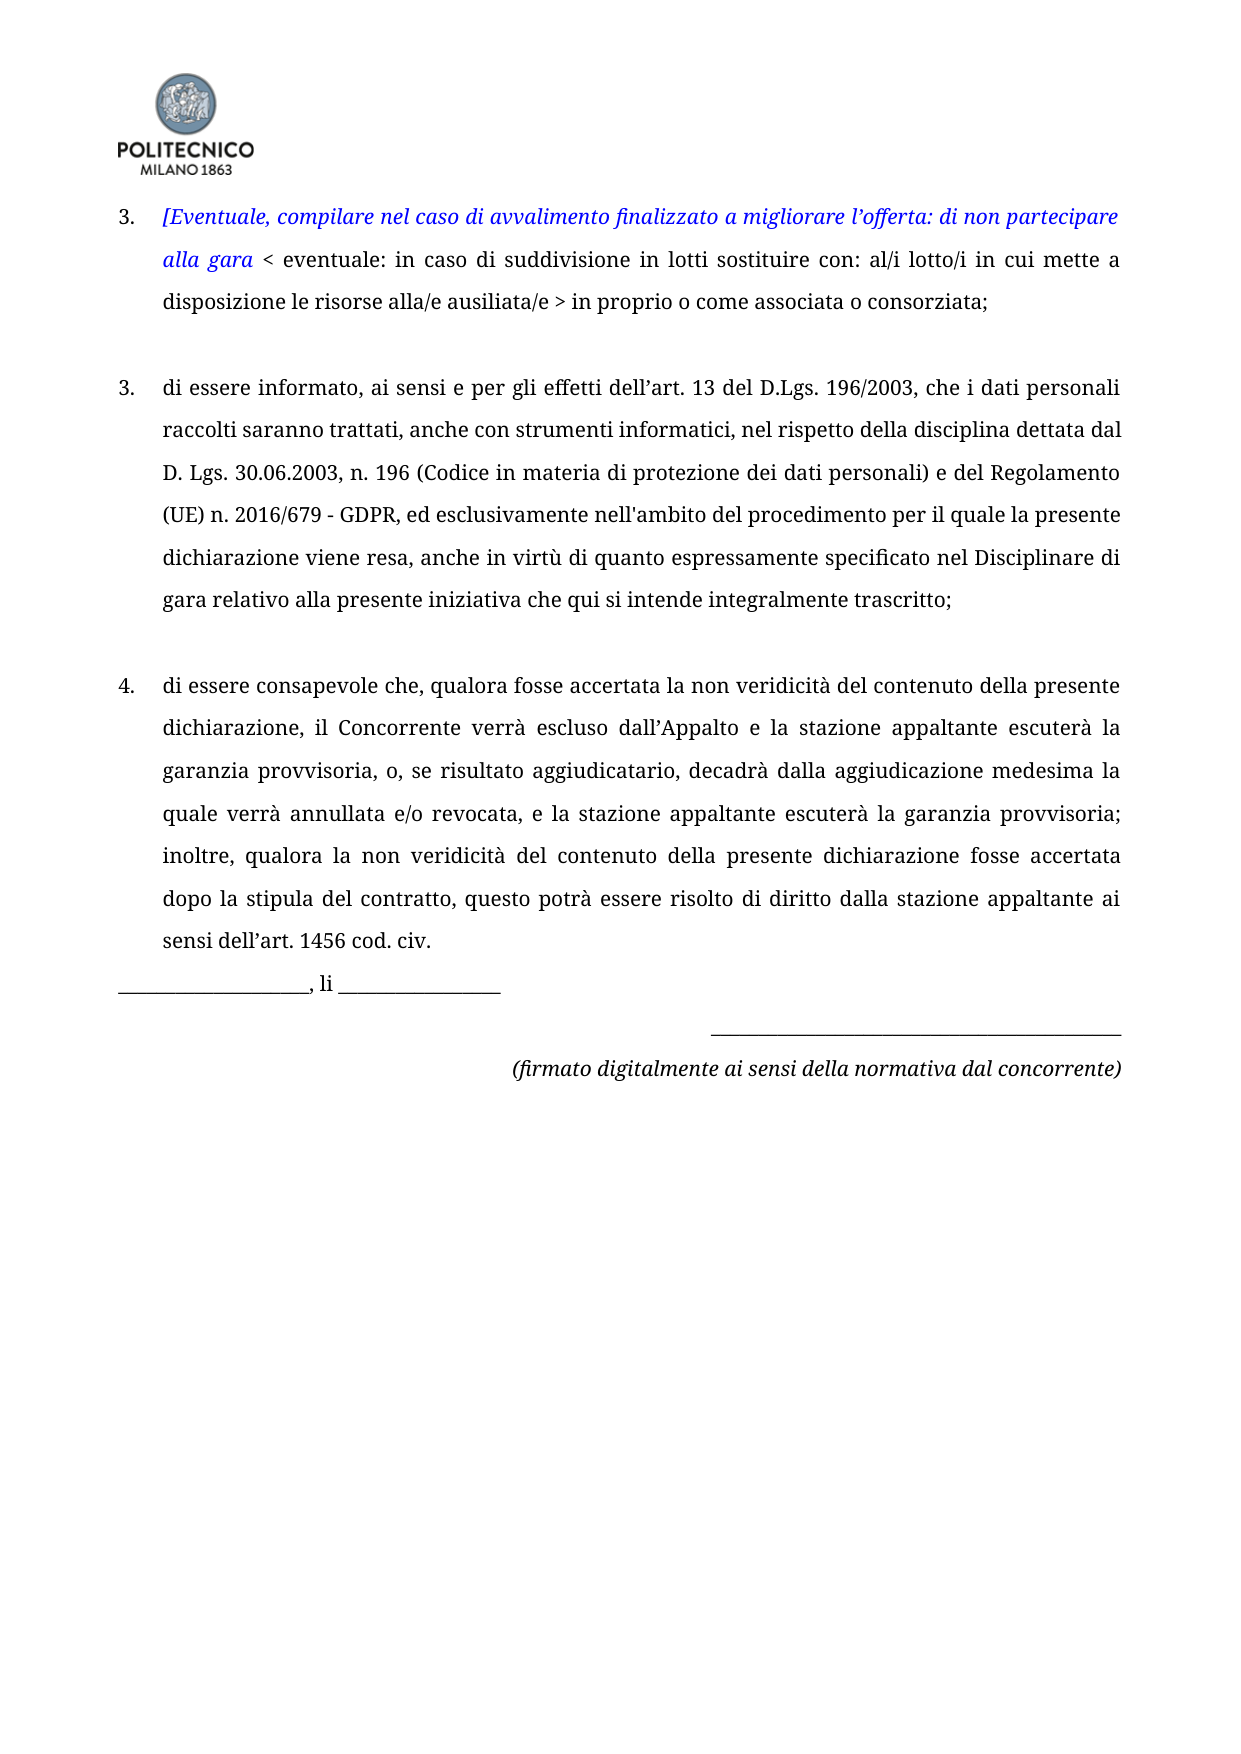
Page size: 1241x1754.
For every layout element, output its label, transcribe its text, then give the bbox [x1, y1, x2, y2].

text ___________________________________________ [118, 1012, 1122, 1040]
list di essere consapevole che, qualora fosse accertata la non veridicità del contenuto della presente dichiarazione, il Concorrente verrà escluso dall’Appalto e la stazione appaltante escuterà la garanzia provvisoria, o, se risultato aggiudicatario, decadrà dalla aggiudicazione medesima la quale verrà annullata e/o revocata, e la stazione appaltante escuterà la garanzia provvisoria; inoltre, qualora la non veridicità del contenuto della presente dichiarazione fosse accertata dopo la stipula del contratto, questo potrà essere risolto di diritto dalla stazione appaltante ai sensi dell’art. 1456 cod. civ. [118, 671, 1122, 955]
picture [118, 73, 254, 175]
text ____________________, li _________________ [118, 969, 1122, 997]
list di essere informato, ai sensi e per gli effetti dell’art. 13 del D.Lgs. 196/2003, che i dati personali raccolti saranno trattati, anche con strumenti informatici, nel rispetto della disciplina dettata dal D. Lgs. 30.06.2003, n. 196 (Codice in materia di protezione dei dati personali) e del Regolamento (UE) n. 2016/679 - GDPR, ed esclusivamente nell'ambito del procedimento per il quale la presente dichiarazione viene resa, anche in virtù di quanto espressamente specificato nel Disciplinare di gara relativo alla presente iniziativa che qui si intende integralmente trascritto; [118, 373, 1122, 614]
list [Eventuale, compilare nel caso di avvalimento finalizzato a migliorare l’offerta: di non partecipare alla gara < eventuale: in caso di suddivisione in lotti sostituire con: al/i lotto/i in cui mette a disposizione le risorse alla/e ausiliata/e > in proprio o come associata o consorziata; [118, 202, 1122, 316]
text (firmato digitalmente ai sensi della normativa dal concorrente) [118, 1054, 1122, 1083]
